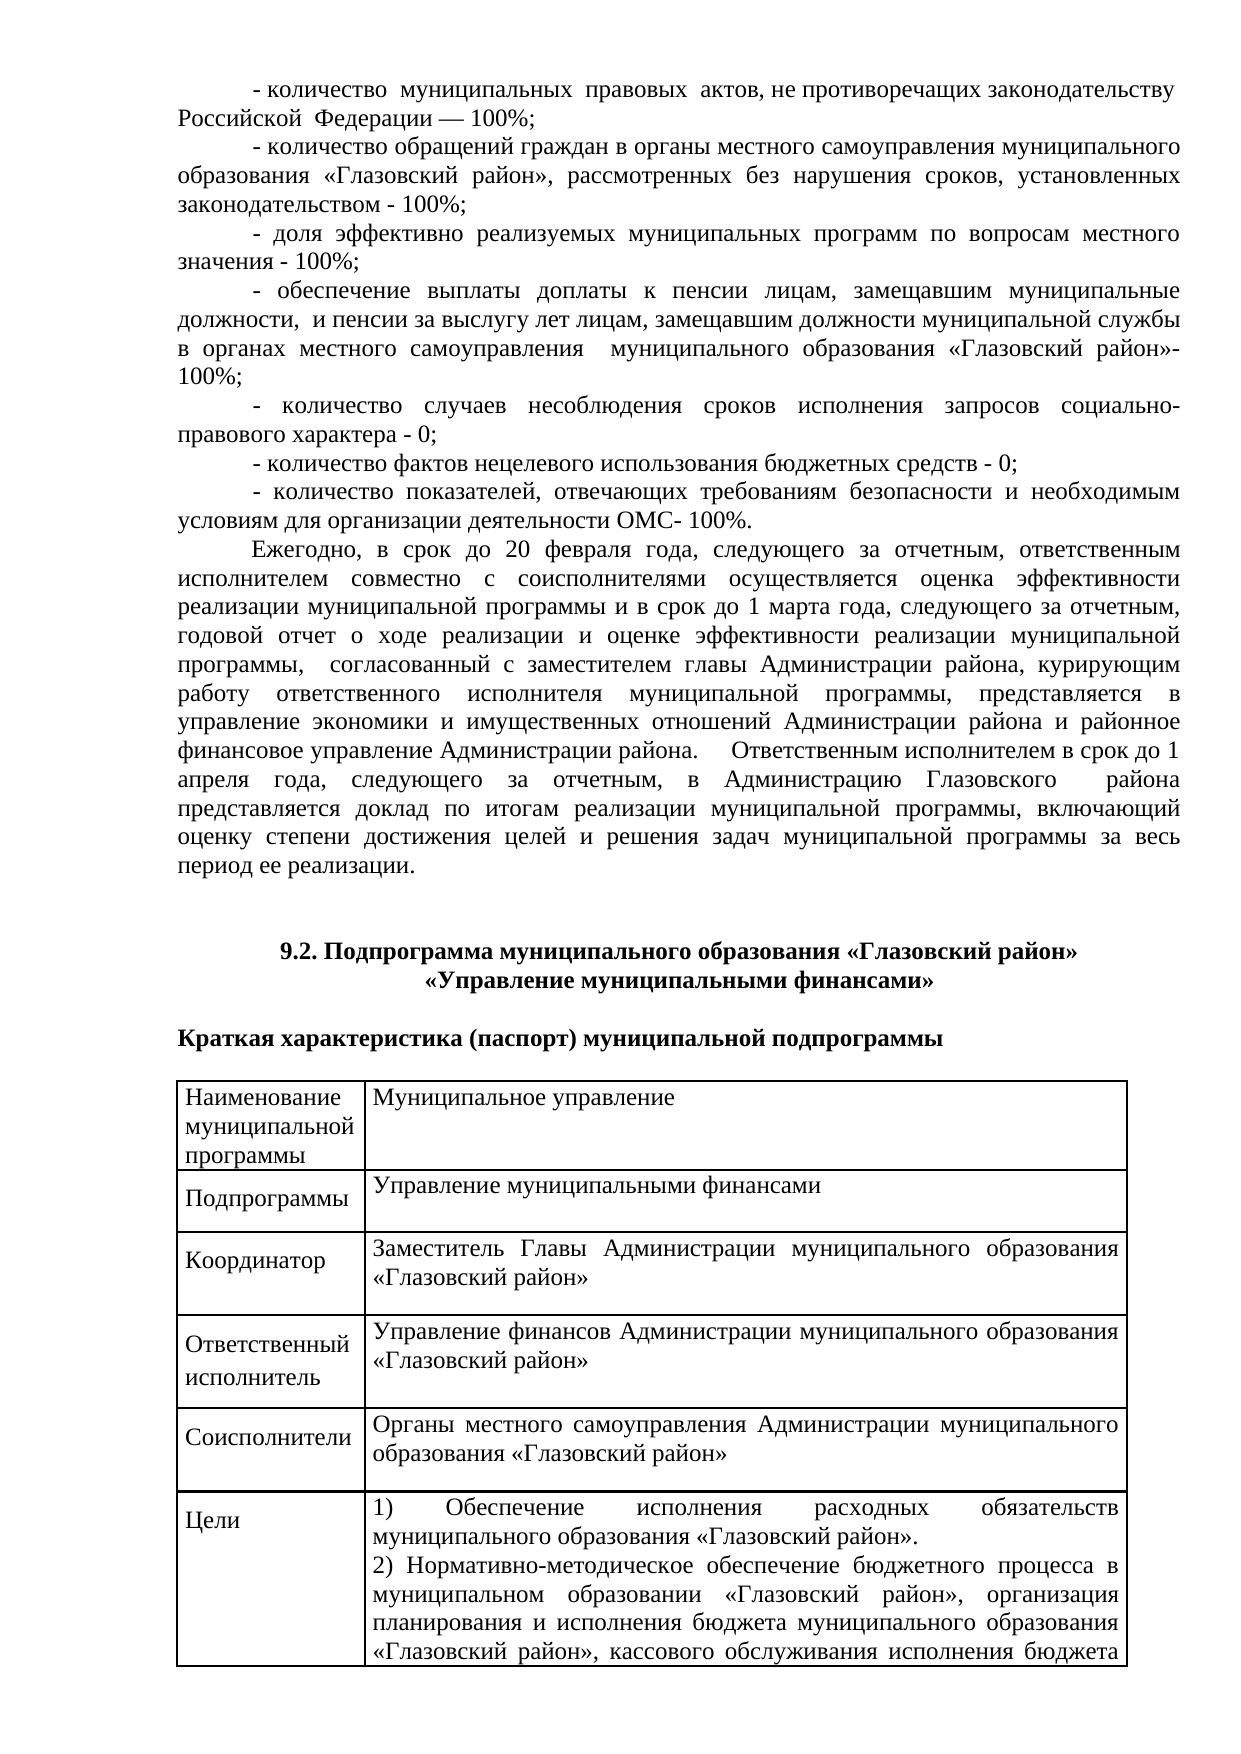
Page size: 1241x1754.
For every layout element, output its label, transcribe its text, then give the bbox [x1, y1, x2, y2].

table_cell Управление финансов Администрации муниципального образования «Глазовский район» [366, 1316, 1126, 1407]
text 9.2. Подпрограмма муниципального образования «Глазовский район» [177, 936, 1181, 965]
text - количество муниципальных правовых актов, не противоречащих законодательству Российской Федерации — 100%; [177, 74, 1181, 131]
text Краткая характеристика (паспорт) муниципальной подпрограммы [177, 1023, 1181, 1051]
table_cell Управление муниципальными финансами [366, 1171, 1126, 1231]
text - количество показателей, отвечающих требованиям безопасности и необходимым условиям для организации деятельности ОМС- 100%. [177, 476, 1181, 534]
table_cell Заместитель Главы Администрации муниципального образования «Глазовский район» [366, 1233, 1126, 1314]
table_cell Ответственный исполнитель [178, 1316, 364, 1407]
table_cell Соисполнители [178, 1409, 364, 1490]
text - количество обращений граждан в органы местного самоуправления муниципального образования «Глазовский район», рассмотренных без нарушения сроков, установленных законодательством - 100%; [177, 131, 1181, 218]
table_header Муниципальное управление [366, 1082, 1126, 1168]
text - количество случаев несоблюдения сроков исполнения запросов социально-правового характера - 0; [177, 390, 1181, 448]
text - количество фактов нецелевого использования бюджетных средств - 0; [177, 448, 1181, 476]
table_cell Органы местного самоуправления Администрации муниципального образования «Глазовский район» [366, 1409, 1126, 1490]
text Ежегодно, в срок до 20 февраля года, следующего за отчетным, ответственным исполнителем совместно с соисполнителями осуществляется оценка эффективности реализации муниципальной программы и в срок до 1 марта года, следующего за отчетным, годовой отчет о ходе реализации и оценке эффективности реализации муниципальной программы, согласованный с заместителем главы Администрации района, курирующим работу ответственного исполнителя муниципальной программы, представляется в управление экономики и имущественных отношений Администрации района и районное финансовое управление Администрации района. Ответственным исполнителем в срок до 1 апреля года, следующего за отчетным, в Администрацию Глазовского района представляется доклад по итогам реализации муниципальной программы, включающий оценку степени достижения целей и решения задач муниципальной программы за весь период ее реализации. [177, 534, 1181, 879]
text «Управление муниципальными финансами» [177, 965, 1181, 994]
text - обеспечение выплаты доплаты к пенсии лицам, замещавшим муниципальные должности, и пенсии за выслугу лет лицам, замещавшим должности муниципальной службы в органах местного самоуправления муниципального образования «Глазовский район»- 100%; [177, 275, 1181, 390]
table_cell Подпрограммы [178, 1171, 364, 1231]
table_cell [366, 1493, 1126, 1665]
table_cell Цели [178, 1493, 364, 1665]
table_header Наименование муниципальной программы [178, 1082, 364, 1168]
table_cell Координатор [178, 1233, 364, 1314]
text - доля эффективно реализуемых муниципальных программ по вопросам местного значения - 100%; [177, 218, 1181, 275]
